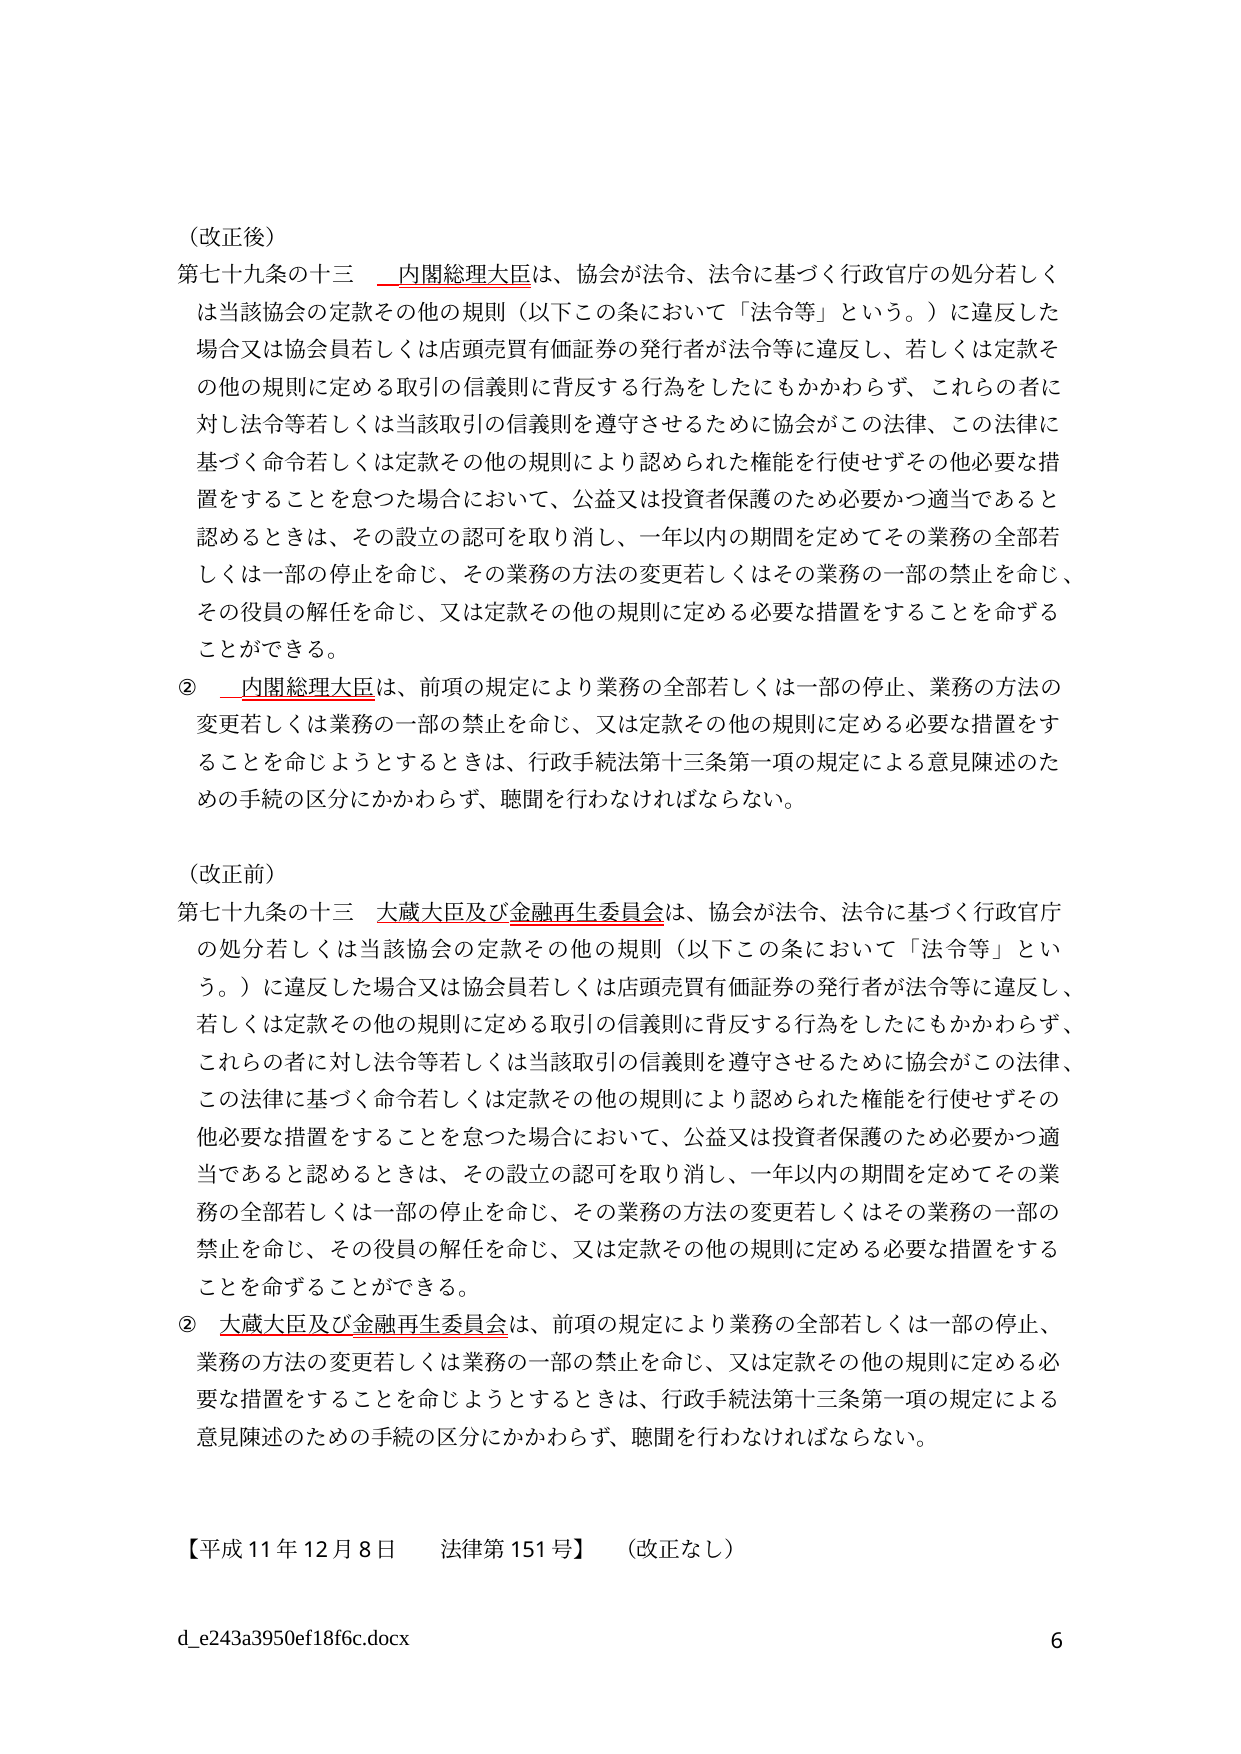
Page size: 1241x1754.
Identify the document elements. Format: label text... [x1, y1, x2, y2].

text 第七十九条の十三 内閣総理大臣は、協会が法令、法令に基づく行政官庁の処分若しくは当該協会の定款その他の規則（以下この条において「法令等」という。）に違反した場合又は協会員若しくは店頭売買有価証券の発行者が法令等に違反し、若しくは定款その他の規則に定める取引の信義則に背反する行為をしたにもかかわらず、これらの者に対し法令等若しくは当該取引の信義則を遵守させるために協会がこの法律、この法律に基づく命令若しくは定款その他の規則により認められた権能を行使せずその他必要な措置をすることを怠つた場合において、公益又は投資者保護のため必要かつ適当であると認めるときは、その設立の認可を取り消し、一年以内の期間を定めてその業務の全部若しくは一部の停止を命じ、その業務の方法の変更若しくはその業務の一部の禁止を命じ、その役員の解任を命じ、又は定款その他の規則に定める必要な措置をすることを命ずることができる。 [177, 254, 1063, 667]
text （改正前） [177, 854, 1063, 892]
text 【平成11年12月8日 法律第151号】 （改正なし） [177, 1529, 1063, 1567]
text （改正後） [177, 217, 1063, 254]
text ② 内閣総理大臣は、前項の規定により業務の全部若しくは一部の停止、業務の方法の変更若しくは業務の一部の禁止を命じ、又は定款その他の規則に定める必要な措置をすることを命じようとするときは、行政手続法第十三条第一項の規定による意見陳述のための手続の区分にかかわらず、聴聞を行わなければならない。 [177, 667, 1063, 817]
text ② 大蔵大臣及び金融再生委員会は、前項の規定により業務の全部若しくは一部の停止、業務の方法の変更若しくは業務の一部の禁止を命じ、又は定款その他の規則に定める必要な措置をすることを命じようとするときは、行政手続法第十三条第一項の規定による意見陳述のための手続の区分にかかわらず、聴聞を行わなければならない。 [177, 1304, 1063, 1454]
